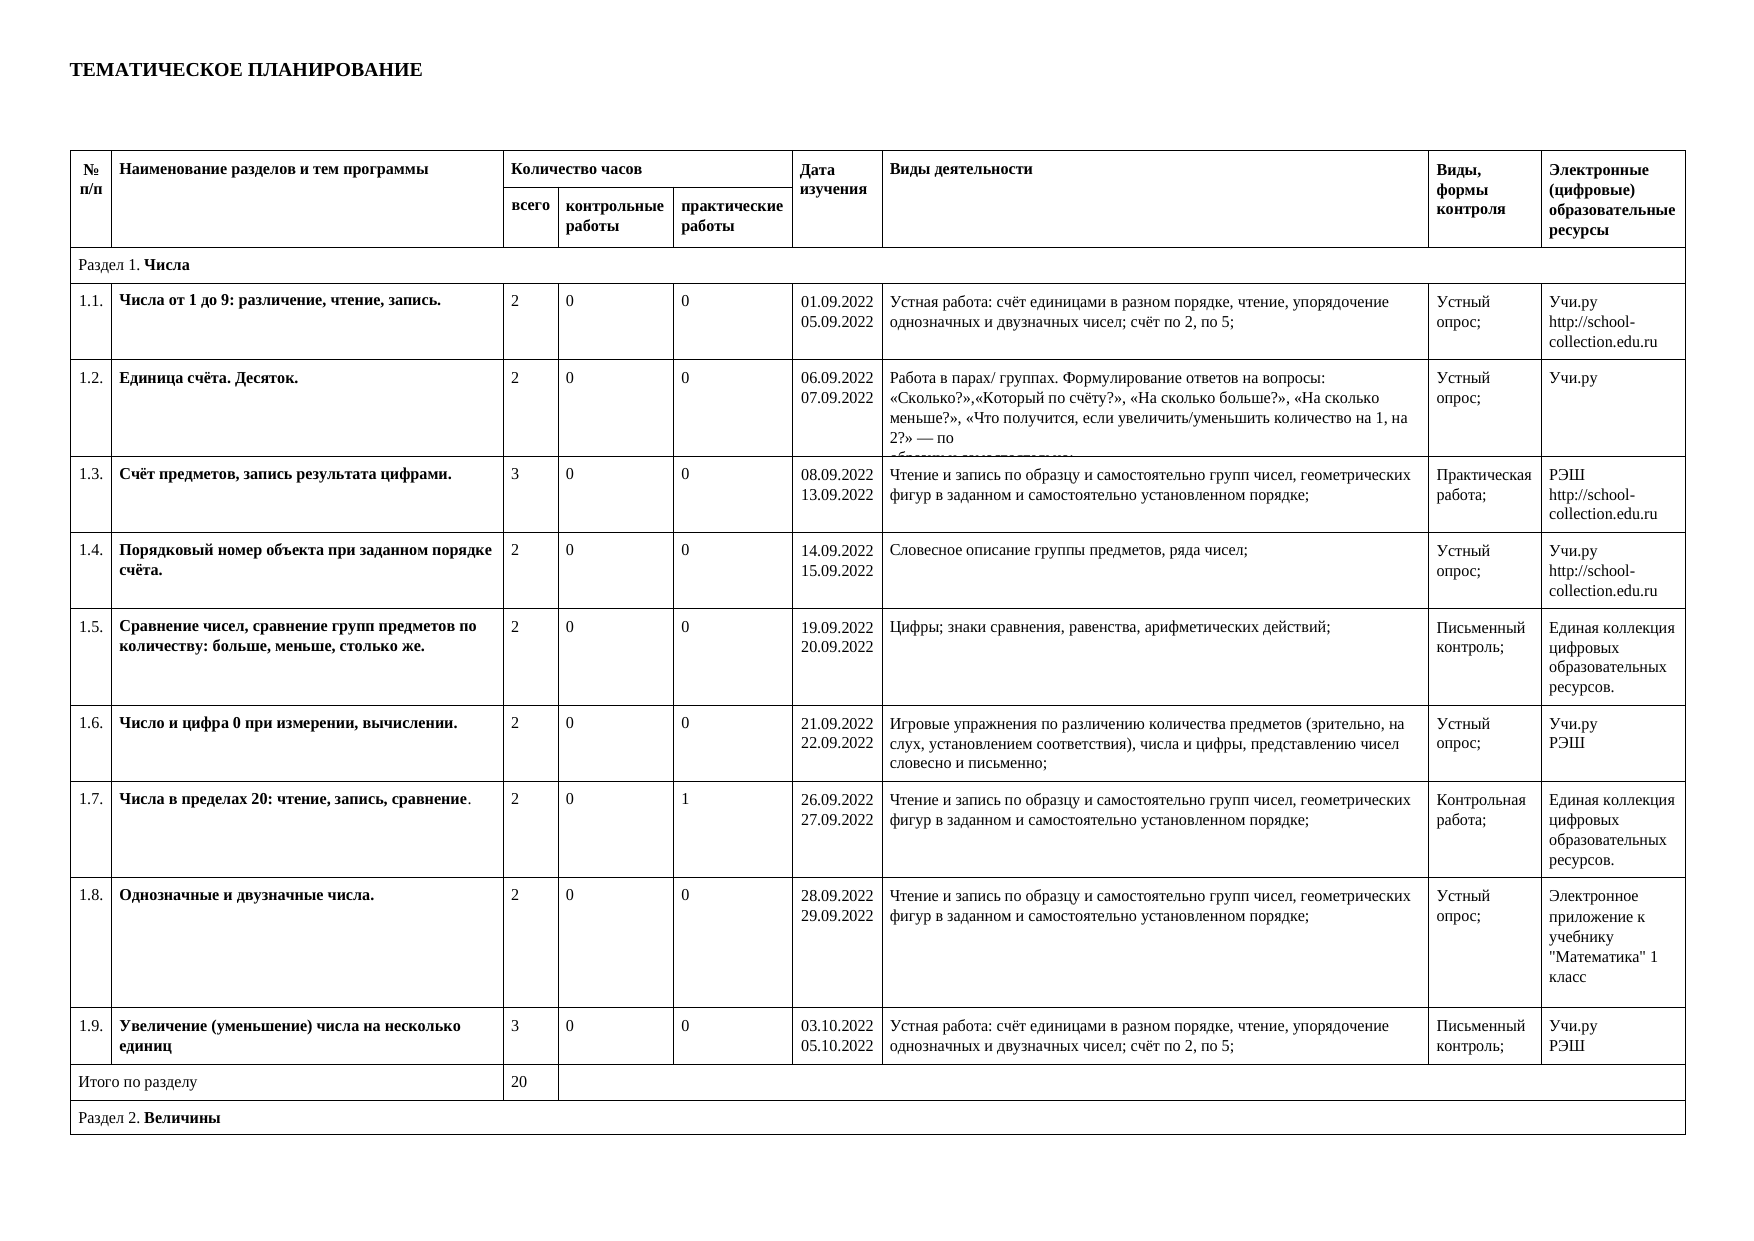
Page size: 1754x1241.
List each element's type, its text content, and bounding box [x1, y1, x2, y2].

table_cell Порядковый номер объекта при заданном порядке счёта. [112, 533, 503, 608]
table_cell Итого по разделу [71, 1065, 503, 1100]
table_cell 2 [504, 706, 558, 781]
table_cell 0 [559, 533, 673, 608]
table_cell Письменный контроль; [1429, 609, 1541, 704]
table_header Электронные (цифровые) образовательные ресурсы [1542, 151, 1685, 247]
table_cell 0 [674, 284, 792, 359]
table_cell 06.09.2022 07.09.2022 [793, 360, 882, 456]
table_cell 0 [559, 284, 673, 359]
table_cell Контрольная работа; [1429, 782, 1541, 877]
table_header Наименование разделов и тем программы [112, 151, 503, 247]
table_cell Словесное описание группы предметов, ряда чисел; [883, 533, 1428, 608]
table_cell 0 [674, 1008, 792, 1063]
table_cell 14.09.2022 15.09.2022 [793, 533, 882, 608]
table_cell 2 [504, 878, 558, 1007]
table_cell 1.1. [71, 284, 111, 359]
table_header Виды, формы контроля [1429, 151, 1541, 247]
table_cell Устный опрос; [1429, 284, 1541, 359]
table_cell 28.09.2022 29.09.2022 [793, 878, 882, 1007]
table_cell 2 [504, 609, 558, 704]
table_cell 0 [674, 878, 792, 1007]
table_cell Счёт предметов, запись результата цифрами. [112, 457, 503, 532]
table_cell Учи.ру РЭШ [1542, 706, 1685, 781]
table_cell 21.09.2022 22.09.2022 [793, 706, 882, 781]
table_cell 1.3. [71, 457, 111, 532]
table_cell Числа в пределах 20: чтение, запись, сравнение. [112, 782, 503, 877]
table_cell Чтение и запись по образцу и самостоятельно групп чисел, геометрических фигур в заданном и самостоятельно установленном порядке; [883, 782, 1428, 877]
table_cell Электронное приложение к учебнику "Математика" 1 класс [1542, 878, 1685, 1007]
table_cell Чтение и запись по образцу и самостоятельно групп чисел, геометрических фигур в заданном и самостоятельно установленном порядке; [883, 457, 1428, 532]
table_cell Практическая работа; [1429, 457, 1541, 532]
table_cell 2 [504, 782, 558, 877]
table_cell 2 [504, 360, 558, 456]
table_cell 0 [559, 782, 673, 877]
table_cell 0 [674, 457, 792, 532]
table_cell 26.09.2022 27.09.2022 [793, 782, 882, 877]
table_cell 1.8. [71, 878, 111, 1007]
table_cell Раздел 1. Числа [71, 248, 1685, 283]
table_cell Устный опрос; [1429, 706, 1541, 781]
table_cell Учи.ру http://school- collection.edu.ru [1542, 533, 1685, 608]
table_cell 2 [504, 533, 558, 608]
table_cell Цифры; знаки сравнения, равенства, арифметических действий; [883, 609, 1428, 704]
table_header Виды деятельности [883, 151, 1428, 247]
table_cell 0 [559, 609, 673, 704]
table_cell 20 [504, 1065, 558, 1100]
table_cell 0 [674, 533, 792, 608]
table_header Дата изучения [793, 151, 882, 247]
table_cell Раздел 2. Величины [71, 1101, 1685, 1134]
table_cell 1.4. [71, 533, 111, 608]
table_cell Устный опрос; [1429, 360, 1541, 456]
table_cell Увеличение (уменьшение) числа на несколько единиц [112, 1008, 503, 1063]
table_cell 0 [559, 1008, 673, 1063]
table_cell Учи.ру http://school- collection.edu.ru [1542, 284, 1685, 359]
table_cell 08.09.2022 13.09.2022 [793, 457, 882, 532]
table_cell 0 [674, 706, 792, 781]
table_cell 3 [504, 1008, 558, 1063]
table_cell 1.5. [71, 609, 111, 704]
table_cell Устный опрос; [1429, 878, 1541, 1007]
table_cell [559, 1065, 1685, 1100]
table_cell 3 [504, 457, 558, 532]
table_cell 1 [674, 782, 792, 877]
table_cell 1.7. [71, 782, 111, 877]
table_cell Сравнение чисел, сравнение групп предметов по количеству: больше, меньше, столько же. [112, 609, 503, 704]
table_cell 1.9. [71, 1008, 111, 1063]
table_cell контрольные работы [559, 188, 673, 247]
table_cell всего [504, 188, 558, 247]
table_cell Устный опрос; [1429, 533, 1541, 608]
table_header № п/п [71, 151, 111, 247]
table_cell Игровые упражнения по различению количества предметов (зрительно, на слух, установлением соответствия), числа и цифры, представлению чисел словесно и письменно; [883, 706, 1428, 781]
table_cell Единая коллекция цифровых образовательных ресурсов. [1542, 609, 1685, 704]
table_cell Устная работа: счёт единицами в разном порядке, чтение, упорядочение однозначных и двузначных чисел; счёт по 2, по 5; [883, 1008, 1428, 1063]
table_cell Однозначные и двузначные числа. [112, 878, 503, 1007]
table_cell Устная работа: счёт единицами в разном порядке, чтение, упорядочение однозначных и двузначных чисел; счёт по 2, по 5; [883, 284, 1428, 359]
table_cell 19.09.2022 20.09.2022 [793, 609, 882, 704]
table_cell Числа от 1 до 9: различение, чтение, запись. [112, 284, 503, 359]
table_cell 0 [559, 706, 673, 781]
table_cell Работа в парах/ группах. Формулирование ответов на вопросы: «Сколько?»,«Который по счёту?», «На сколько больше?», «На сколько меньше?», «Что получится, если увеличить/уменьшить количество на 1, на 2?» — по образцу и самостоятельно; [883, 360, 1428, 456]
table_cell Чтение и запись по образцу и самостоятельно групп чисел, геометрических фигур в заданном и самостоятельно установленном порядке; [883, 878, 1428, 1007]
table_cell Единица счёта. Десяток. [112, 360, 503, 456]
table_cell 01.09.2022 05.09.2022 [793, 284, 882, 359]
table_header Количество часов [504, 151, 792, 187]
table_cell 2 [504, 284, 558, 359]
table_cell 1.6. [71, 706, 111, 781]
table_cell РЭШ http://school- collection.edu.ru [1542, 457, 1685, 532]
table_cell Число и цифра 0 при измерении, вычислении. [112, 706, 503, 781]
table_cell Учи.ру [1542, 360, 1685, 456]
text ТЕМАТИЧЕСКОЕ ПЛАНИРОВАНИЕ [69, 59, 1687, 81]
table_cell 0 [559, 878, 673, 1007]
table_cell Единая коллекция цифровых образовательных ресурсов. [1542, 782, 1685, 877]
table_cell 03.10.2022 05.10.2022 [793, 1008, 882, 1063]
table_cell 0 [559, 457, 673, 532]
table_cell Учи.ру РЭШ [1542, 1008, 1685, 1063]
table_cell 0 [674, 360, 792, 456]
table_cell 0 [559, 360, 673, 456]
table_cell практические работы [674, 188, 792, 247]
table_cell Письменный контроль; [1429, 1008, 1541, 1063]
table_cell 1.2. [71, 360, 111, 456]
table_cell 0 [674, 609, 792, 704]
